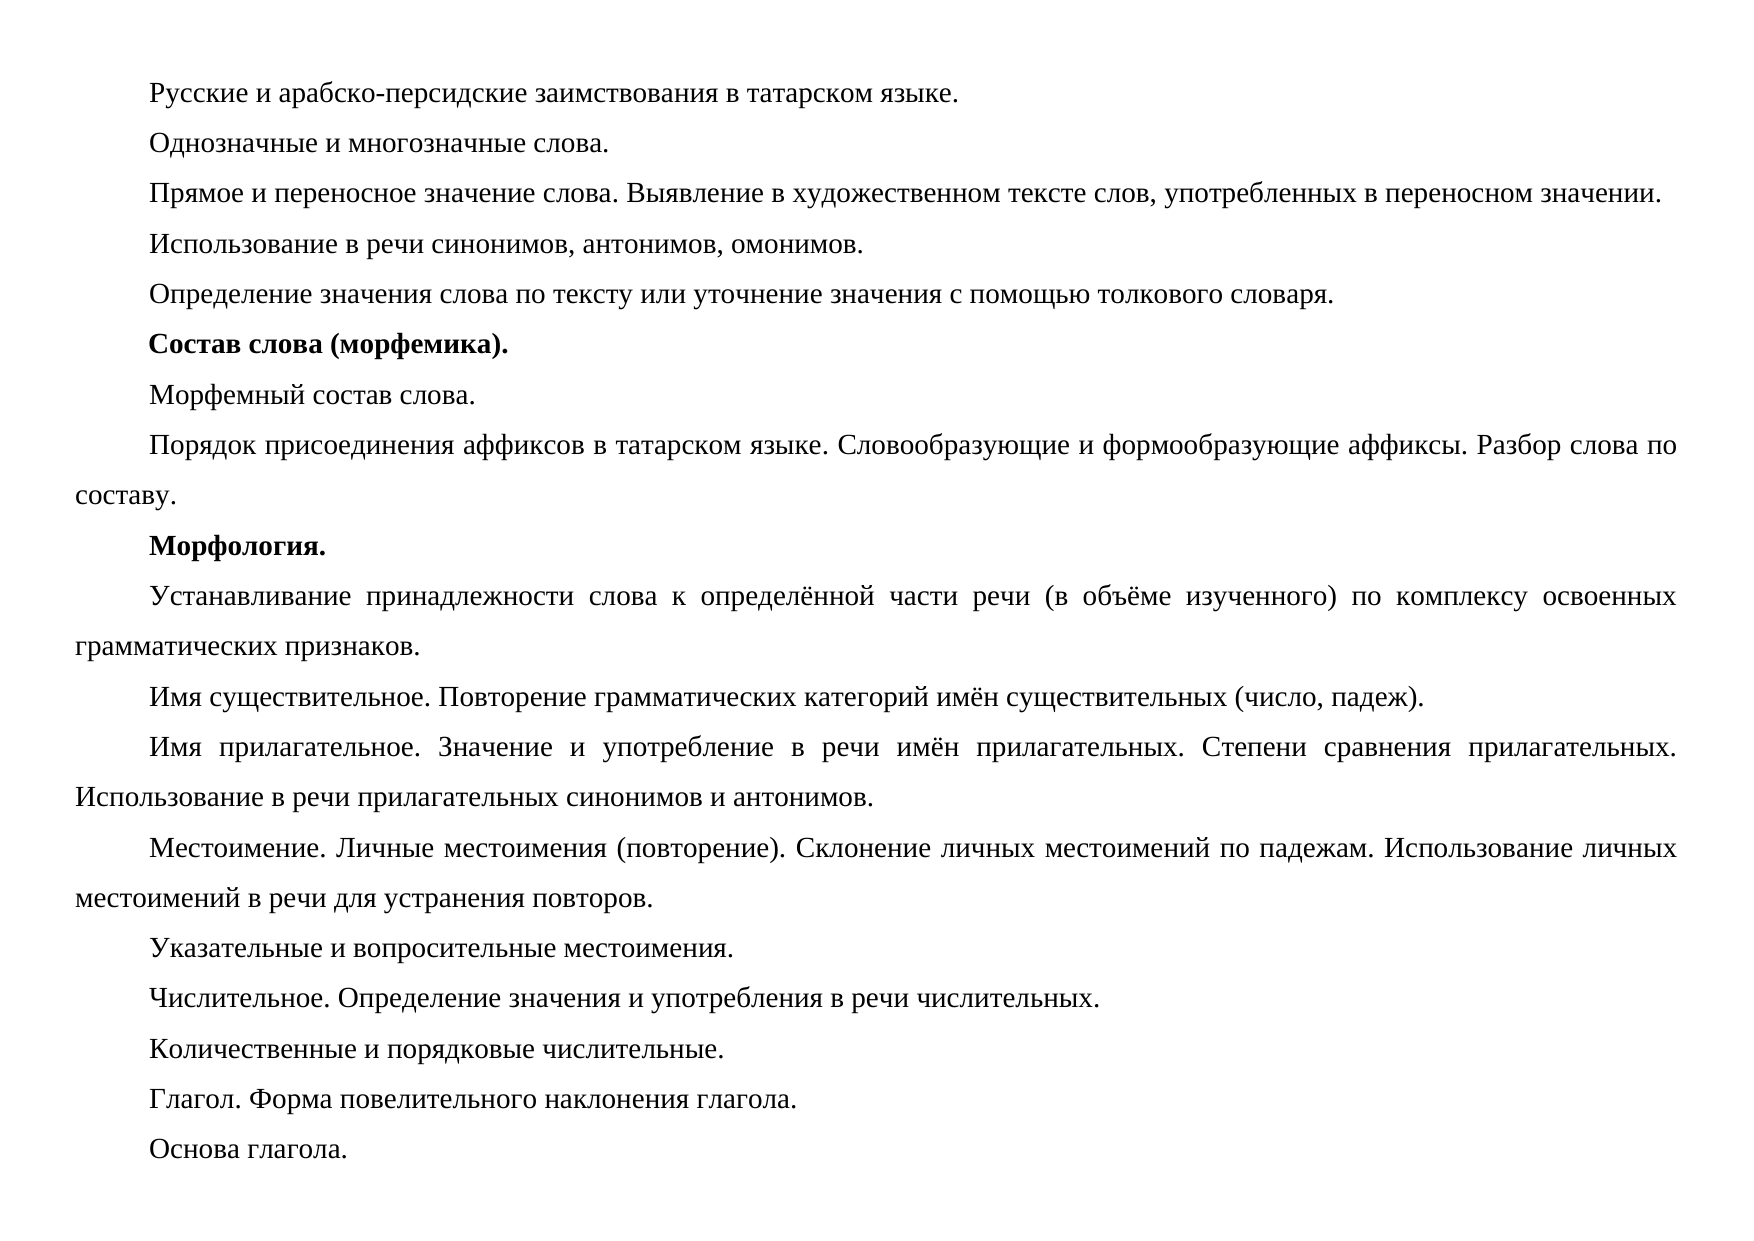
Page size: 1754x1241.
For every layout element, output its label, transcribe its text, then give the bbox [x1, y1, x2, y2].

text Прямое и переносное значение слова. Выявление в художественном тексте слов, употребленных в переносном значении. [75, 176, 1679, 209]
text Состав слова (морфемика). [75, 327, 1679, 360]
text Имя существительное. Повторение грамматических категорий имён существительных (число, падеж). [75, 679, 1679, 712]
text Морфемный состав слова. [75, 377, 1679, 410]
text Использование в речи синонимов, антонимов, омонимов. [75, 226, 1679, 259]
text Числительное. Определение значения и употребления в речи числительных. [75, 981, 1679, 1014]
text Указательные и вопросительные местоимения. [75, 930, 1679, 964]
text Однозначные и многозначные слова. [75, 125, 1679, 159]
text Глагол. Форма повелительного наклонения глагола. [75, 1081, 1679, 1115]
text Порядок присоединения аффиксов в татарском языке. Словообразующие и формообразующие аффиксы. Разбор слова по составу. [75, 427, 1679, 511]
text Русские и арабско-персидские заимствования в татарском языке. [75, 75, 1679, 108]
text Морфология. [75, 528, 1679, 561]
text Количественные и порядковые числительные. [75, 1031, 1679, 1064]
text Определение значения слова по тексту или уточнение значения с помощью толкового словаря. [75, 276, 1679, 310]
text Основа глагола. [75, 1132, 1679, 1165]
text Имя прилагательное. Значение и употребление в речи имён прилагательных. Степени сравнения прилагательных. Использование в речи прилагательных синонимов и антонимов. [75, 729, 1679, 813]
text Устанавливание принадлежности слова к определённой части речи (в объёме изученного) по комплексу освоенных грамматических признаков. [75, 578, 1679, 662]
text Местоимение. Личные местоимения (повторение). Склонение личных местоимений по падежам. Использование личных местоимений в речи для устранения повторов. [75, 830, 1679, 913]
